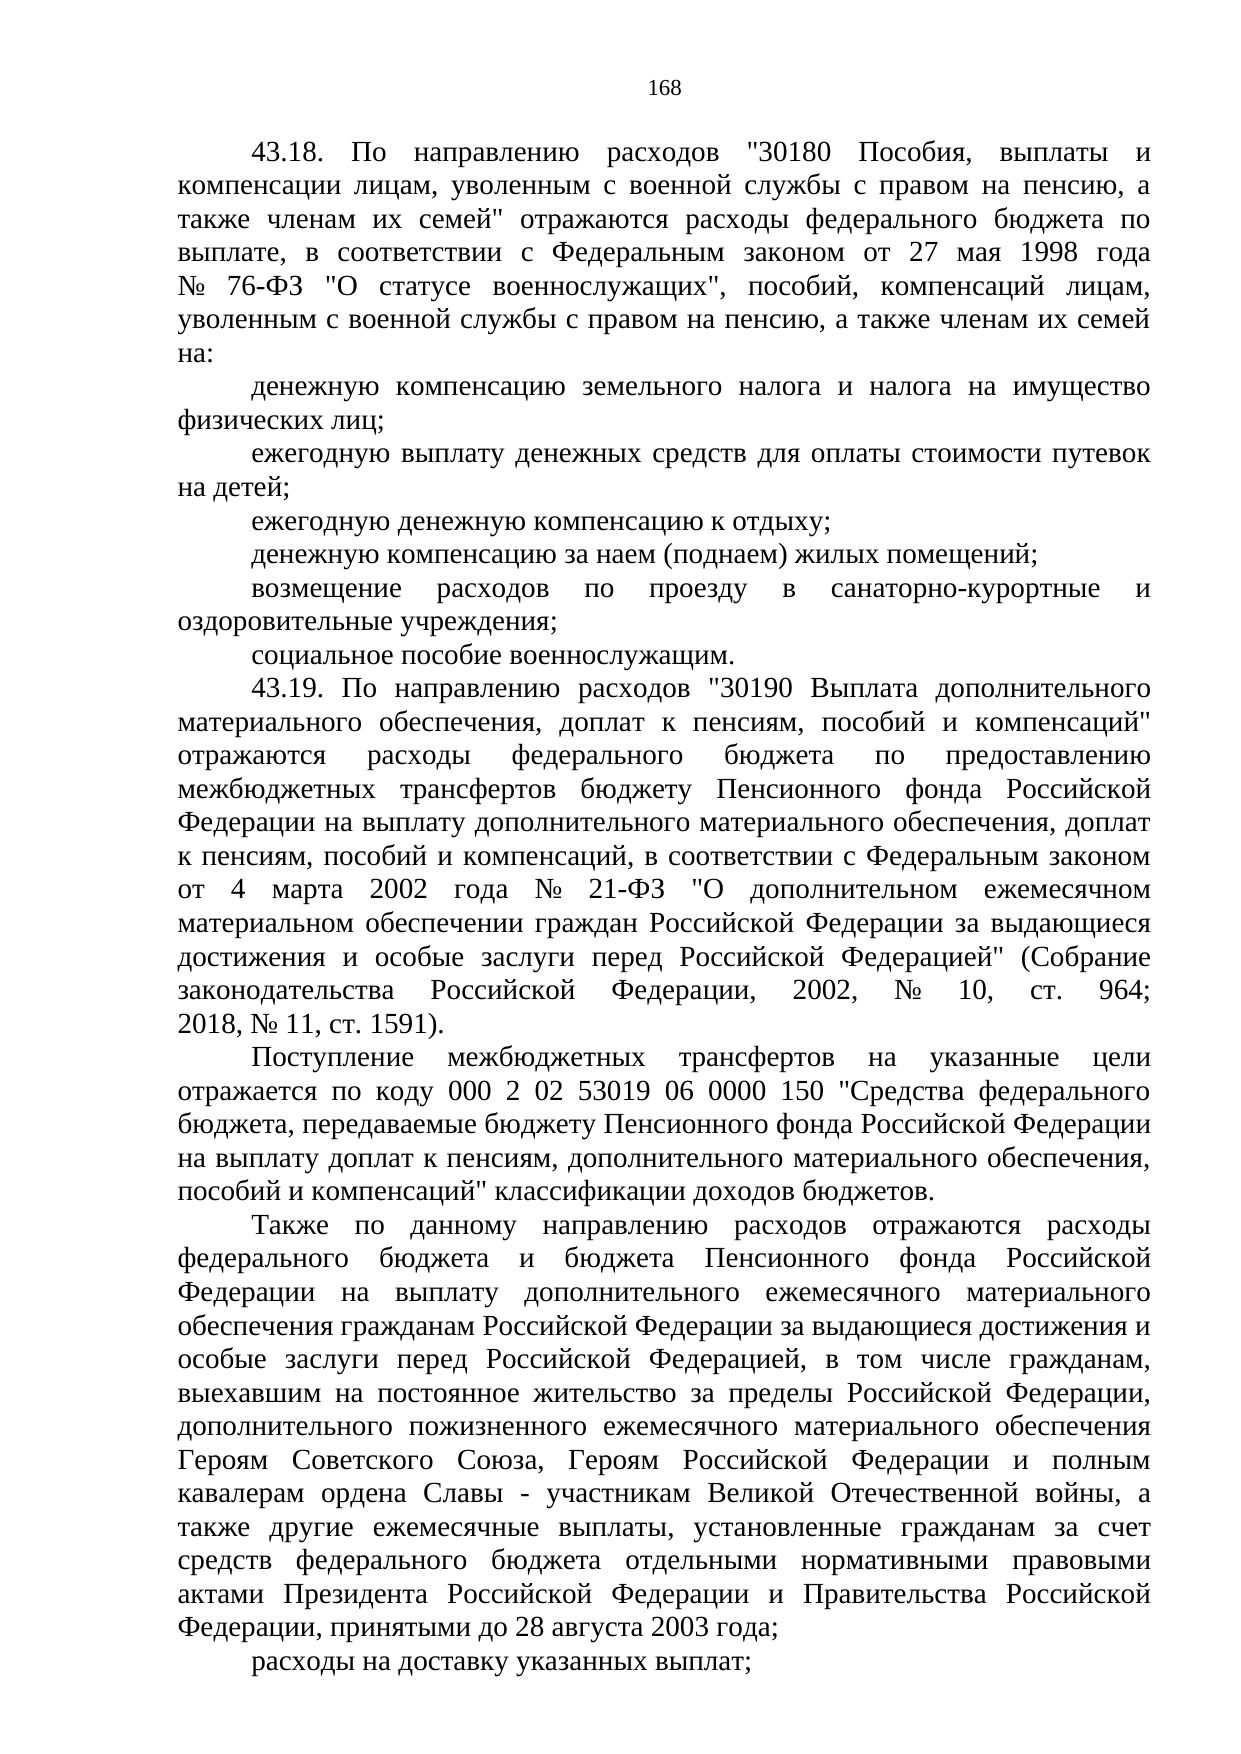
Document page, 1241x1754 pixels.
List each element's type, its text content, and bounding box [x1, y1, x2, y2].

text 43.19. По направлению расходов "30190 Выплата дополнительного материального обеспечения, доплат к пенсиям, пособий и компенсаций" отражаются расходы федерального бюджета по предоставлению межбюджетных трансфертов бюджету Пенсионного фонда Российской Федерации на выплату дополнительного материального обеспечения, доплат к пенсиям, пособий и компенсаций, в соответствии с Федеральным законом от 4 марта 2002 года № 21-ФЗ "О дополнительном ежемесячном материальном обеспечении граждан Российской Федерации за выдающиеся достижения и особые заслуги перед Российской Федерацией" (Собрание законодательства Российской Федерации, 2002, № 10, ст. 964; 2018, № 11, ст. 1591). [177, 670, 1152, 1039]
text ежегодную выплату денежных средств для оплаты стоимости путевок на детей; [177, 436, 1152, 503]
text возмещение расходов по проезду в санаторно-курортные и оздоровительные учреждения; [177, 570, 1152, 637]
text 43.18. По направлению расходов "30180 Пособия, выплаты и компенсации лицам, уволенным с военной службы с правом на пенсию, а также членам их семей" отражаются расходы федерального бюджета по выплате, в соответствии с Федеральным законом от 27 мая 1998 года № 76-ФЗ "О статусе военнослужащих", пособий, компенсаций лицам, уволенным с военной службы с правом на пенсию, а также членам их семей на: [177, 134, 1152, 368]
text социальное пособие военнослужащим. [177, 637, 1152, 670]
text расходы на доставку указанных выплат; [177, 1643, 1152, 1677]
text Также по данному направлению расходов отражаются расходы федерального бюджета и бюджета Пенсионного фонда Российской Федерации на выплату дополнительного ежемесячного материального обеспечения гражданам Российской Федерации за выдающиеся достижения и особые заслуги перед Российской Федерацией, в том числе гражданам, выехавшим на постоянное жительство за пределы Российской Федерации, дополнительного пожизненного ежемесячного материального обеспечения Героям Советского Союза, Героям Российской Федерации и полным кавалерам ордена Славы - участникам Великой Отечественной войны, а также другие ежемесячные выплаты, установленные гражданам за счет средств федерального бюджета отдельными нормативными правовыми актами Президента Российской Федерации и Правительства Российской Федерации, принятыми до 28 августа 2003 года; [177, 1207, 1152, 1643]
text денежную компенсацию за наем (поднаем) жилых помещений; [177, 536, 1152, 570]
text ежегодную денежную компенсацию к отдыху; [177, 503, 1152, 536]
text Поступление межбюджетных трансфертов на указанные цели отражается по коду 000 2 02 53019 06 0000 150 "Средства федерального бюджета, передаваемые бюджету Пенсионного фонда Российской Федерации на выплату доплат к пенсиям, дополнительного материального обеспечения, пособий и компенсаций" классификации доходов бюджетов. [177, 1039, 1152, 1207]
text денежную компенсацию земельного налога и налога на имущество физических лиц; [177, 368, 1152, 436]
